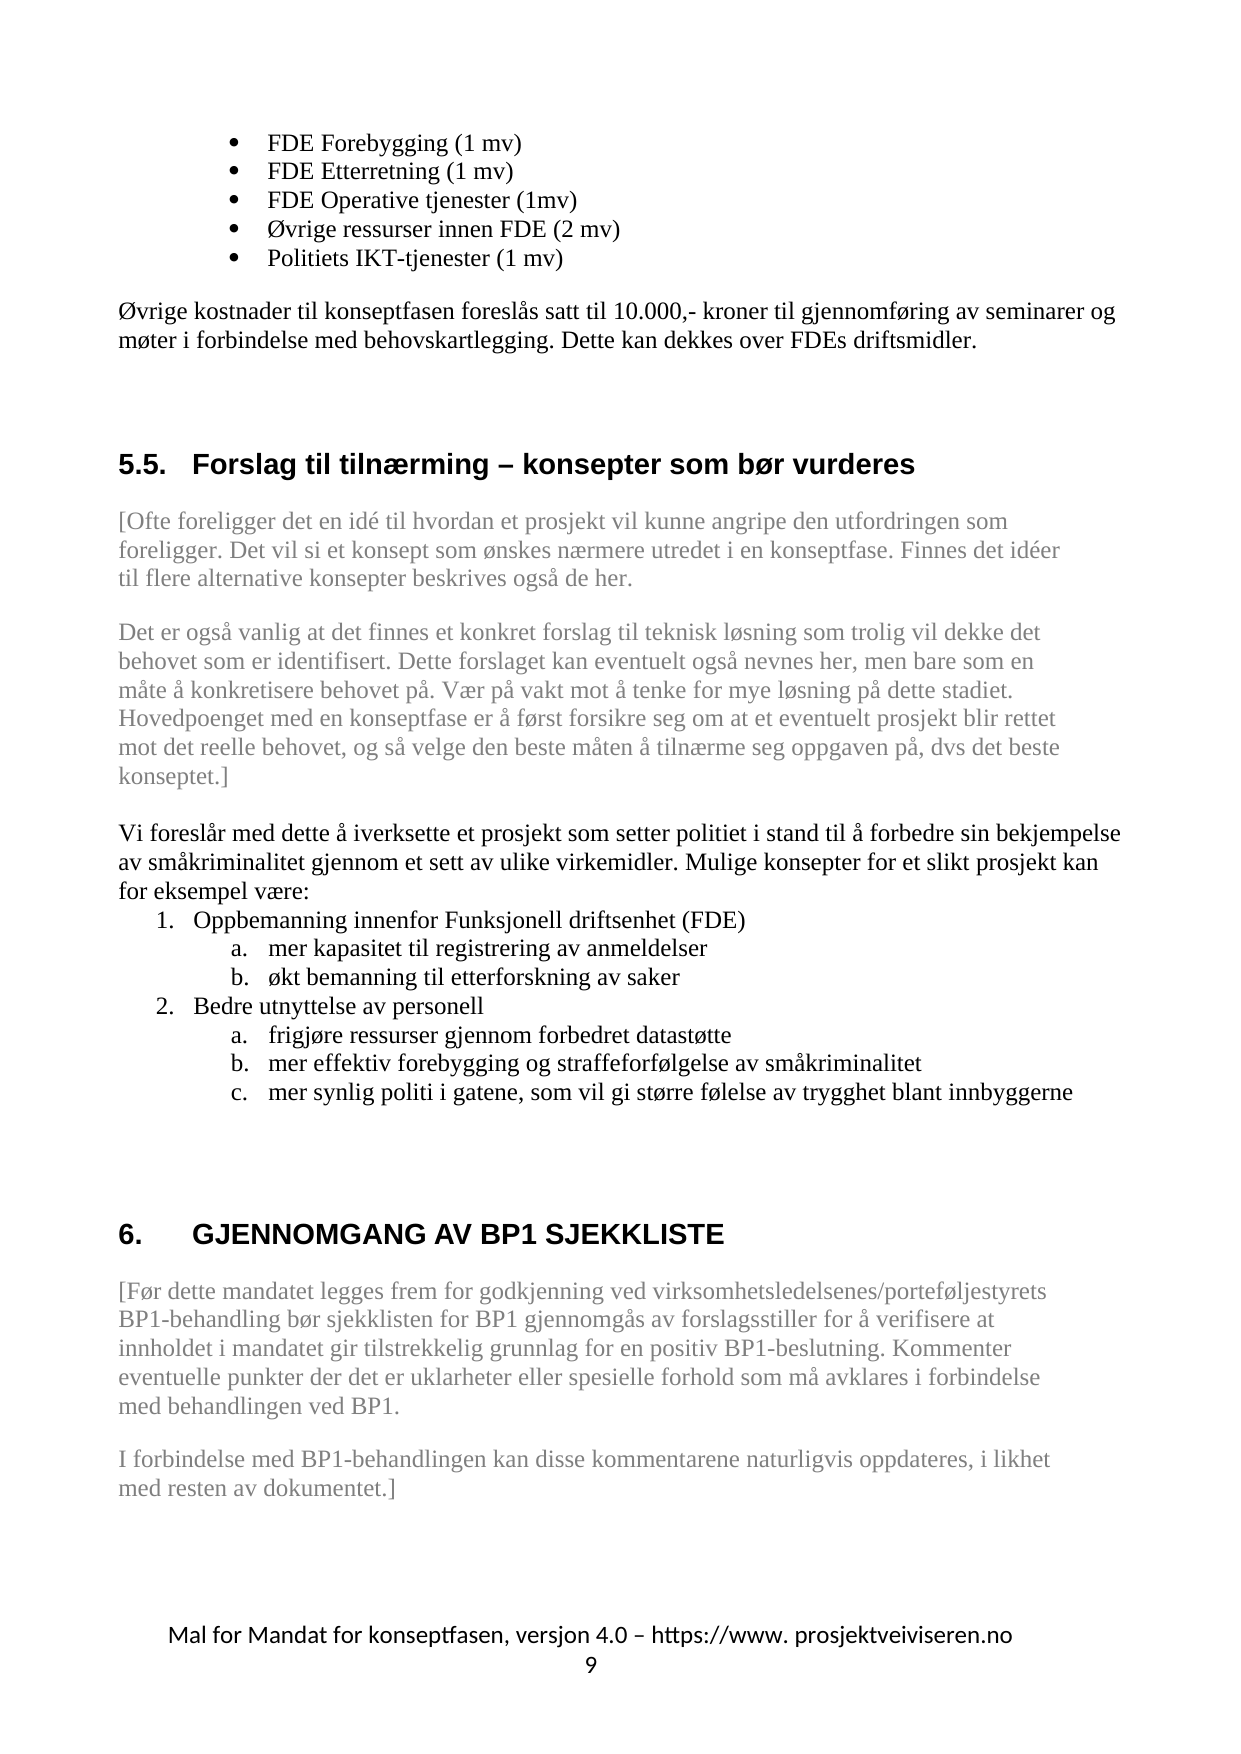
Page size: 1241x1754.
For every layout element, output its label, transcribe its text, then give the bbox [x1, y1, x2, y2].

text I forbindelse med BP1-behandlingen kan disse kommentarene naturligvis oppdateres, i likhet med resten av dokumentet.] [118, 1444, 1063, 1502]
list Øvrige ressurser innen FDE (2 mv) [229, 214, 1122, 243]
list FDE Forebygging (1 mv) [229, 128, 1122, 156]
list mer synlig politi i gatene, som vil gi større følelse av trygghet blant innbyggerne [231, 1077, 1122, 1106]
subtitle Forslag til tilnærming – konsepter som bør vurderes [118, 447, 1122, 481]
list Politiets IKT-tjenester (1 mv) [229, 243, 1122, 271]
list mer kapasitet til registrering av anmeldelser [231, 933, 1122, 962]
text Vi foreslår med dette å iverksette et prosjekt som setter politiet i stand til å forbedre sin bekjempelse av småkriminalitet gjennom et sett av ulike virkemidler. Mulige konsepter for et slikt prosjekt kan for eksempel være: [118, 818, 1122, 905]
text Øvrige kostnader til konseptfasen foreslås satt til 10.000,- kroner til gjennomføring av seminarer og møter i forbindelse med behovskartlegging. Dette kan dekkes over FDEs driftsmidler. [118, 296, 1122, 354]
subtitle Gjennomgang av BP1 sjekkliste [118, 1217, 1122, 1251]
text [Før dette mandatet legges frem for godkjenning ved virksomhetsledelsenes/porteføljestyrets BP1-behandling bør sjekklisten for BP1 gjennomgås av forslagsstiller for å verifisere at innholdet i mandatet gir tilstrekkelig grunnlag for en positiv BP1-beslutning. Kommenter eventuelle punkter der det er uklarheter eller spesielle forhold som må avklares i forbindelse med behandlingen ved BP1. [118, 1276, 1063, 1419]
text Det er også vanlig at det finnes et konkret forslag til teknisk løsning som trolig vil dekke det behovet som er identifisert. Dette forslaget kan eventuelt også nevnes her, men bare som en måte å konkretisere behovet på. Vær på vakt mot å tenke for mye løsning på dette stadiet. Hovedpoenget med en konseptfase er å først forsikre seg om at et eventuelt prosjekt blir rettet mot det reelle behovet, og så velge den beste måten å tilnærme seg oppgaven på, dvs det beste konseptet.] [118, 617, 1063, 790]
list Bedre utnyttelse av personell [156, 991, 1122, 1020]
list økt bemanning til etterforskning av saker [231, 962, 1122, 991]
list FDE Etterretning (1 mv) [229, 156, 1122, 185]
list Oppbemanning innenfor Funksjonell driftsenhet (FDE) [156, 905, 1122, 933]
list frigjøre ressurser gjennom forbedret datastøtte [231, 1020, 1122, 1048]
text [Ofte foreligger det en idé til hvordan et prosjekt vil kunne angripe den utfordringen som foreligger. Det vil si et konsept som ønskes nærmere utredet i en konseptfase. Finnes det idéer til flere alternative konsepter beskrives også de her. [118, 506, 1063, 592]
list mer effektiv forebygging og straffeforfølgelse av småkriminalitet [231, 1048, 1122, 1077]
list FDE Operative tjenester (1mv) [229, 185, 1122, 214]
